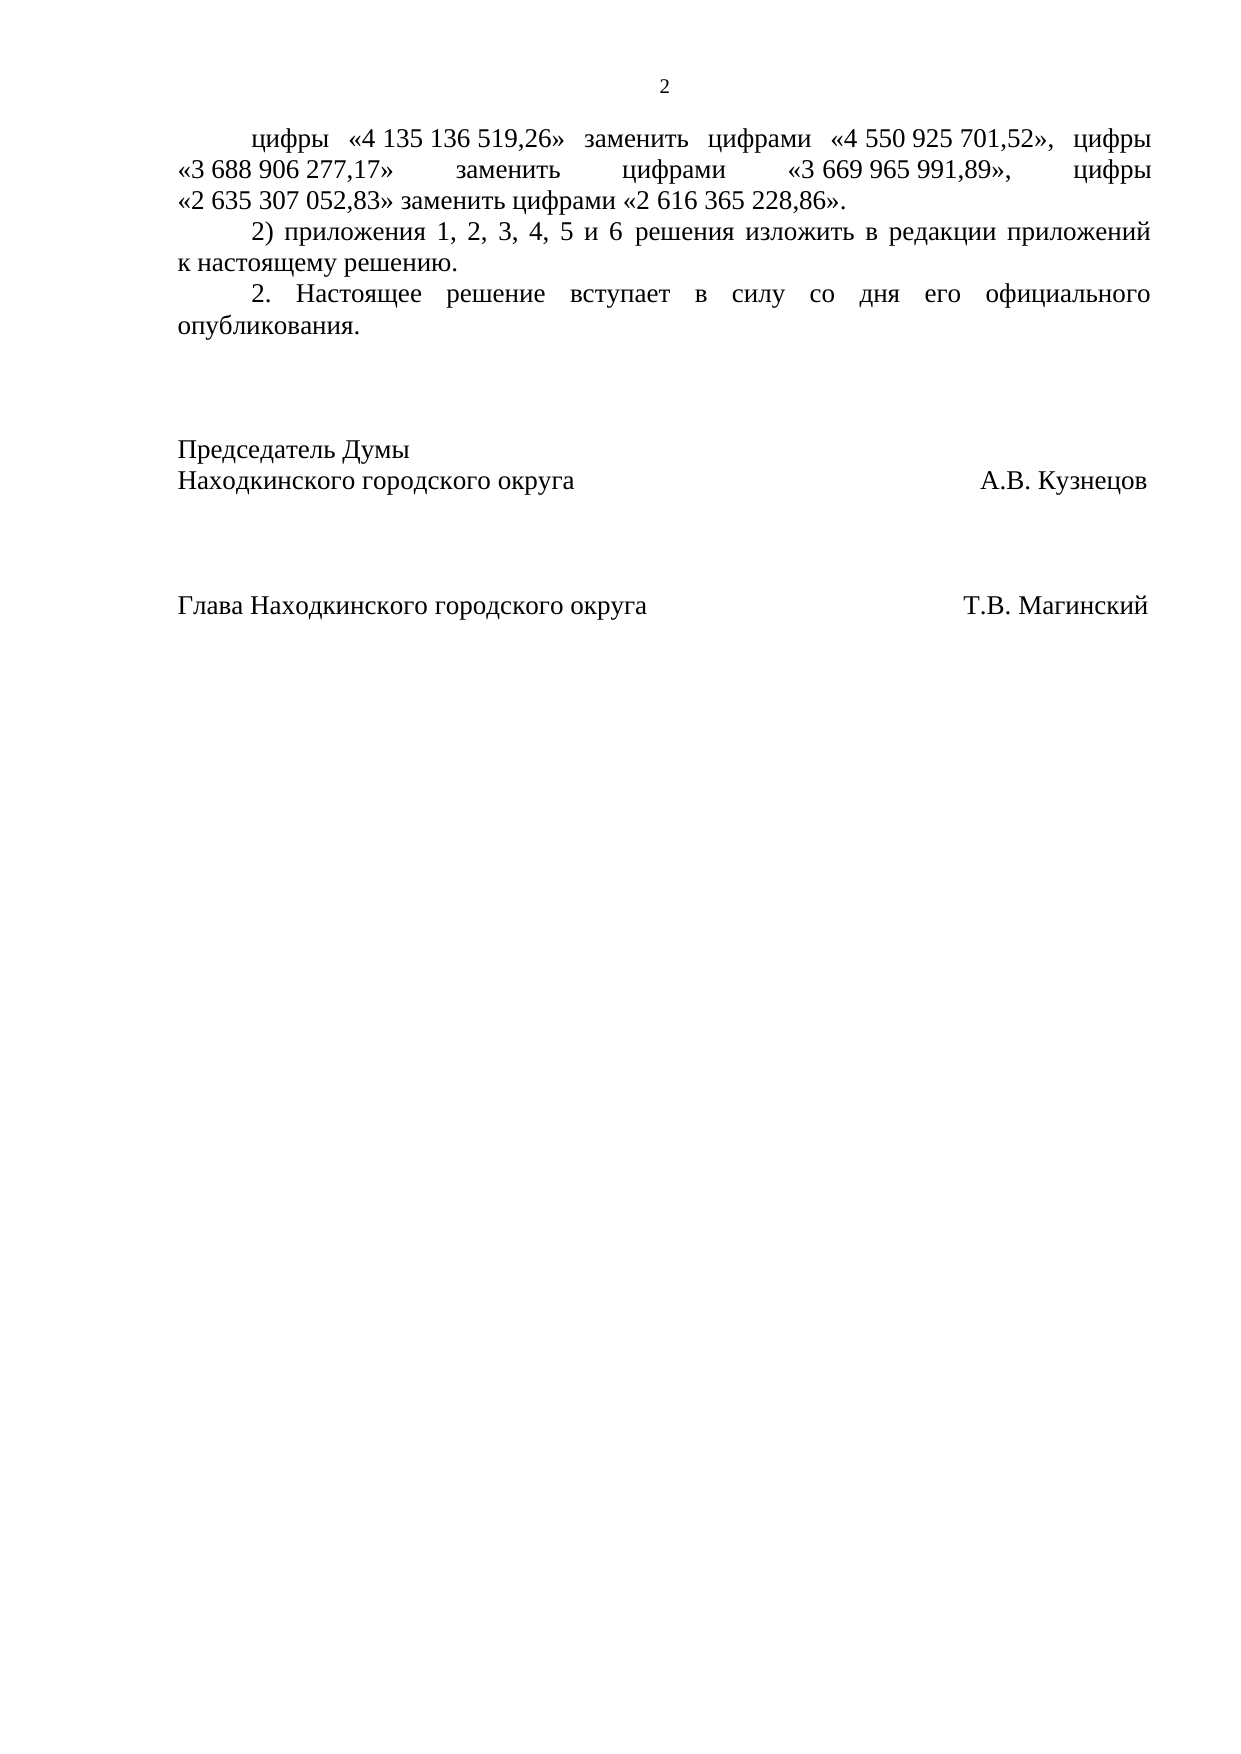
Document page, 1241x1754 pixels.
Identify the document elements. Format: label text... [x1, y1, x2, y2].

text Председатель Думы [177, 433, 1152, 464]
text Находкинского городского округа А.В. Кузнецов [177, 464, 1152, 496]
text 2) приложения 1, 2, 3, 4, 5 и 6 решения изложить в редакции приложений к настоящему решению. [177, 215, 1152, 278]
text Глава Находкинского городского округа Т.В. Магинский [177, 589, 1152, 620]
text 2. Настоящее решение вступает в силу со дня его официального опубликования. [177, 278, 1152, 340]
text цифры «4 135 136 519,26» заменить цифрами «4 550 925 701,52», цифры «3 688 906 277,17» заменить цифрами «3 669 965 991,89», цифры «2 635 307 052,83» заменить цифрами «2 616 365 228,86». [177, 122, 1152, 215]
